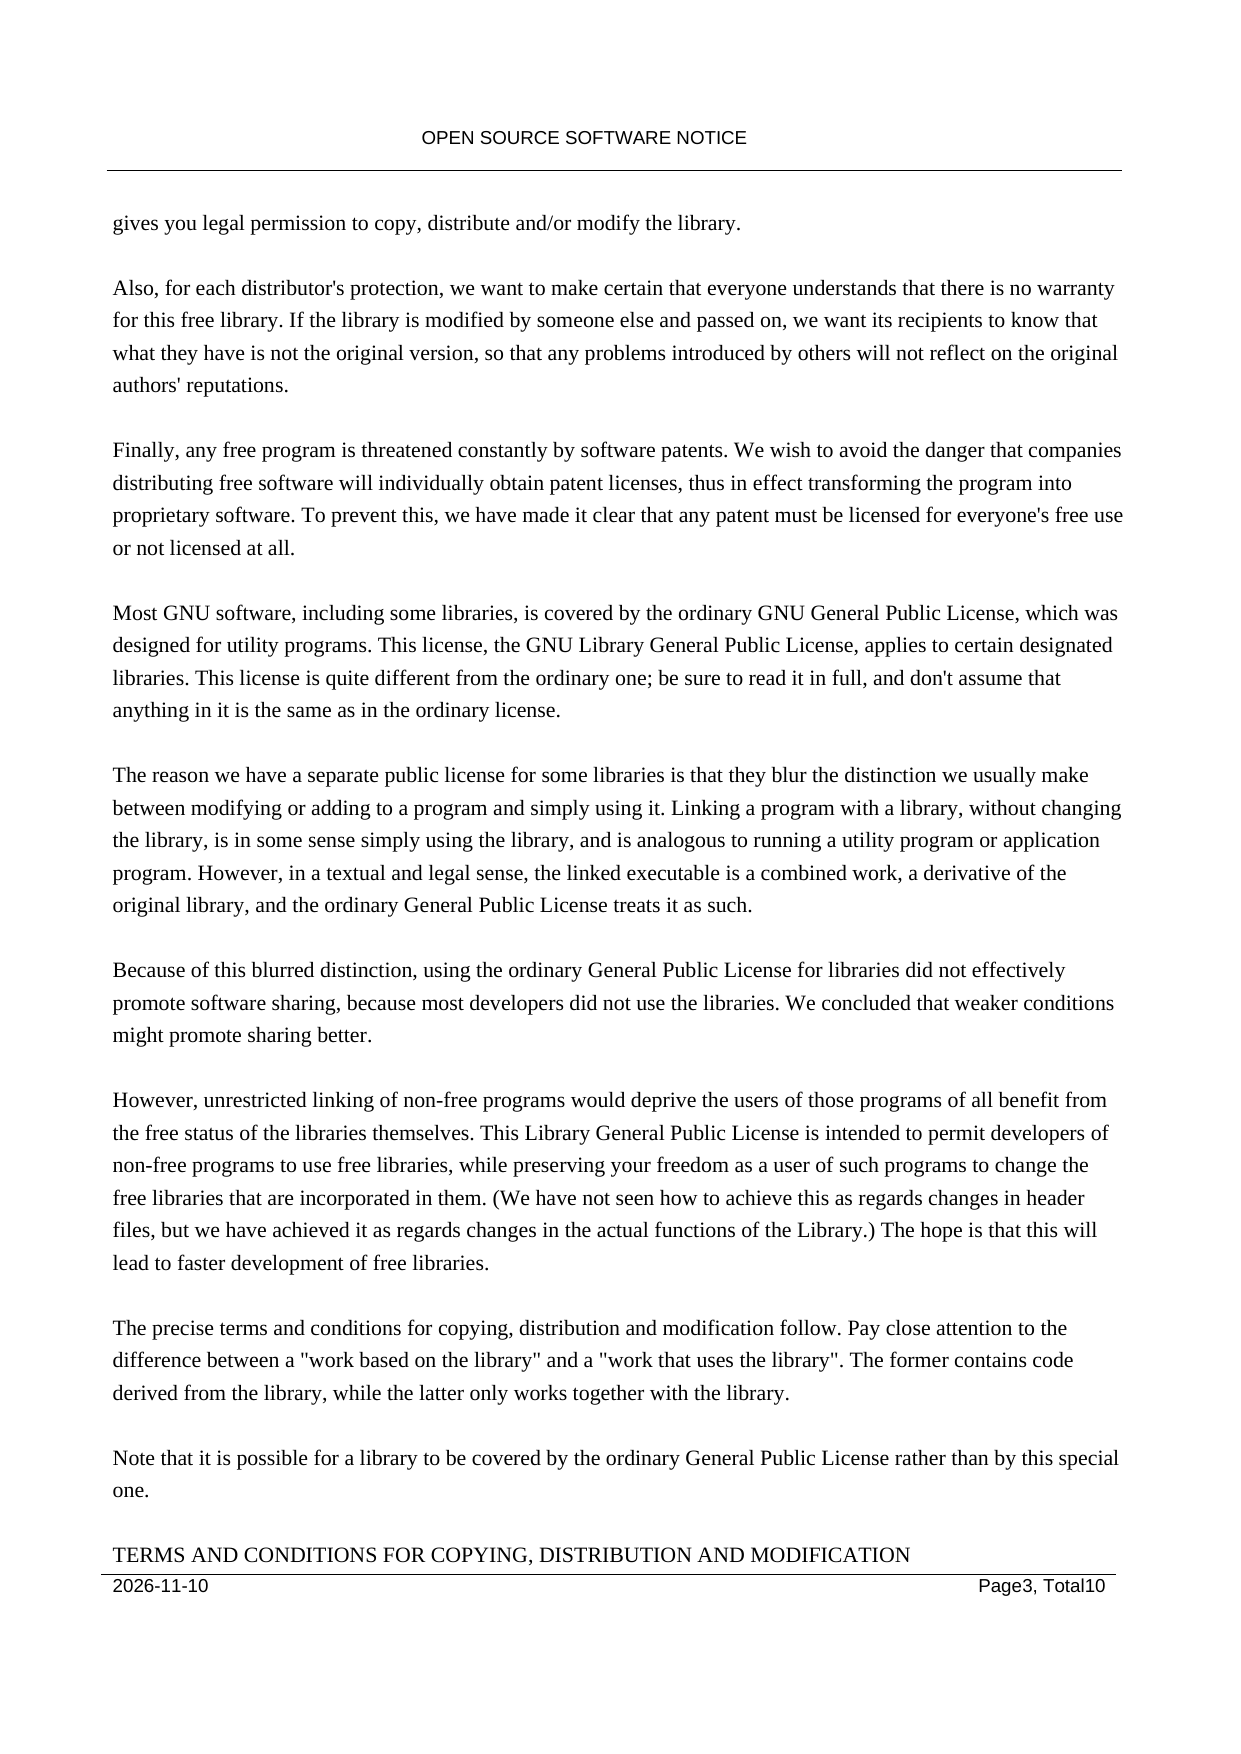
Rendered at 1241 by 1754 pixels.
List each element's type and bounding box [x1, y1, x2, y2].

text [112, 206, 1128, 1571]
